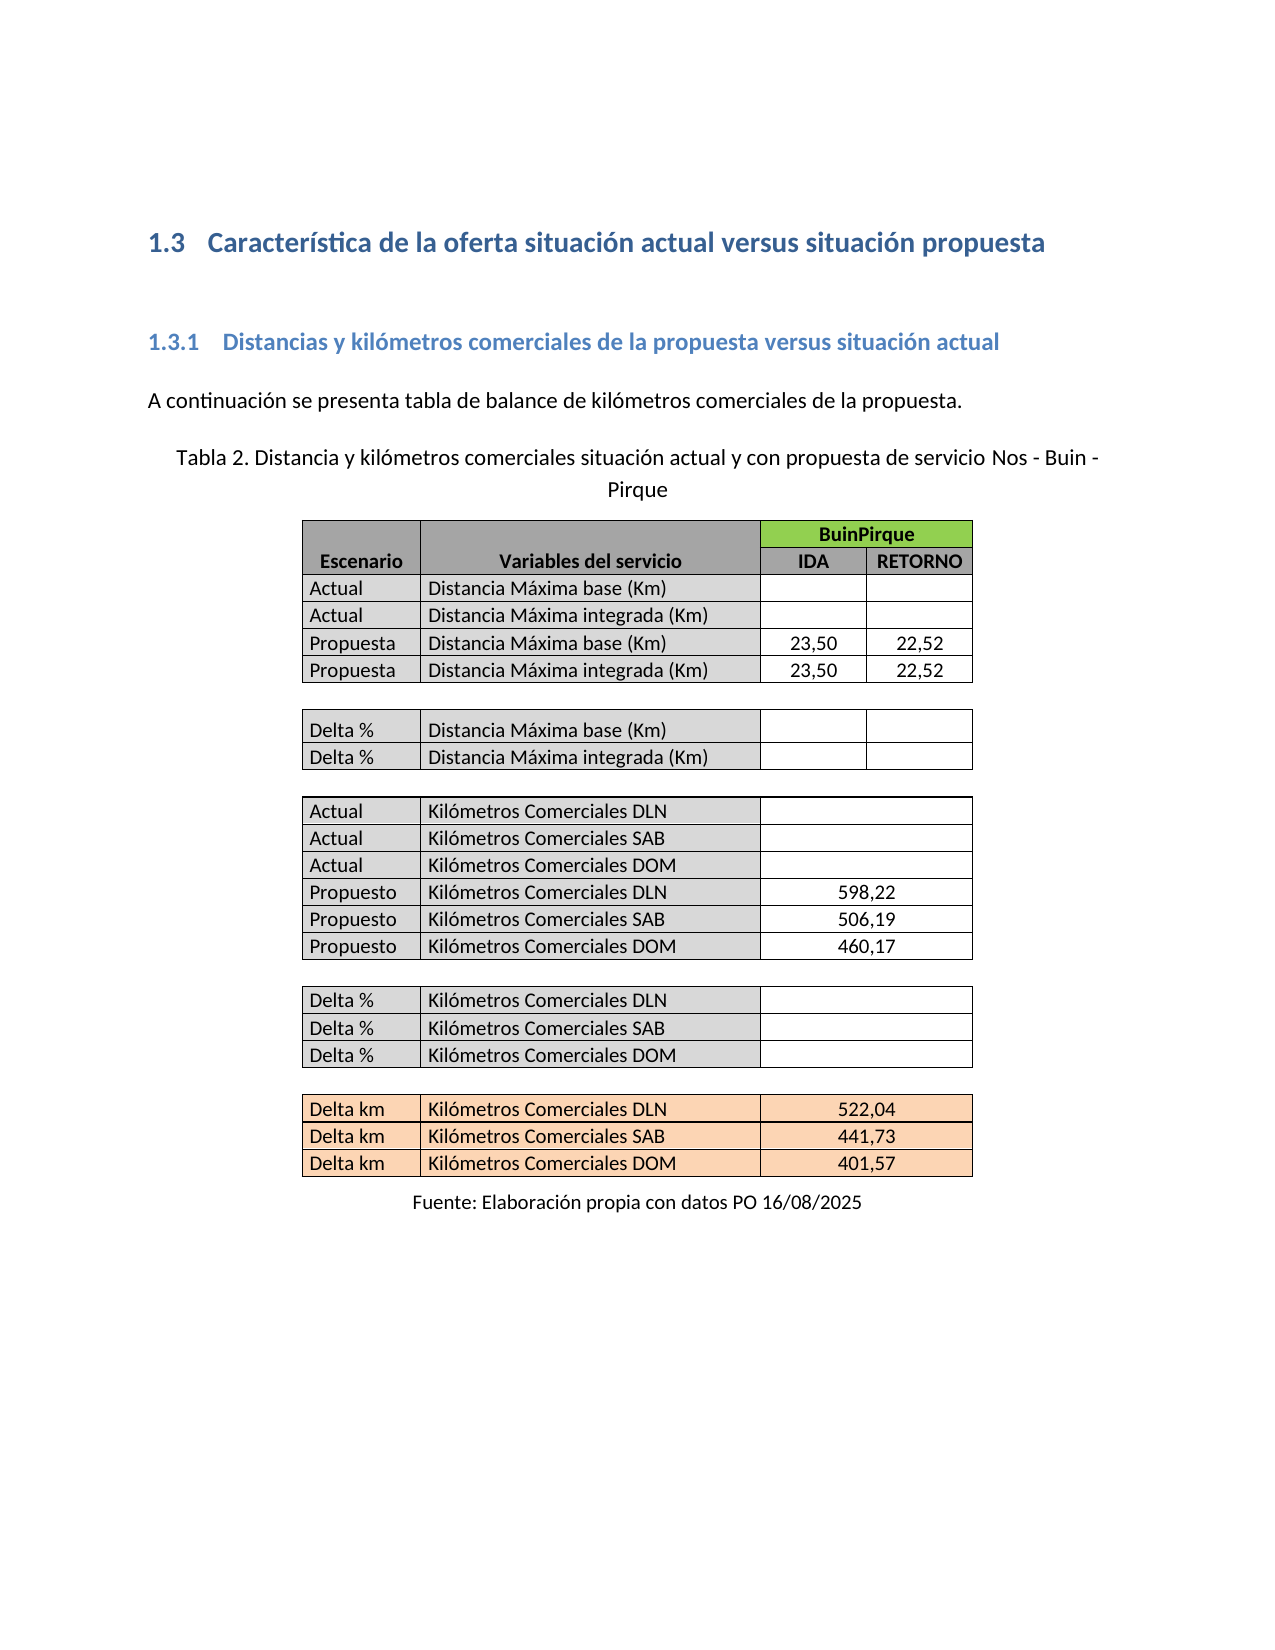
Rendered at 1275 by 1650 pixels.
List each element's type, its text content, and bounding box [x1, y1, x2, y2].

table_cell [867, 743, 972, 769]
subtitle Distancias y kilómetros comerciales de la propuesta versus situación actual [148, 326, 1127, 356]
table_header Variables del servicio [421, 521, 760, 574]
table_cell Kilómetros Comerciales DOM [421, 1150, 760, 1176]
table_cell Kilómetros Comerciales DOM [421, 1041, 760, 1067]
table_cell Kilómetros Comerciales SAB [421, 825, 760, 851]
table_cell Distancia Máxima base (Km) [421, 710, 760, 742]
table_cell Distancia Máxima integrada (Km) [421, 602, 760, 628]
table_cell Delta km [303, 1123, 420, 1148]
table_cell Actual [303, 852, 420, 878]
table_cell Actual [303, 825, 420, 851]
table_cell [761, 798, 972, 823]
table_cell 598,22 [761, 879, 972, 905]
table_cell 506,19 [761, 906, 972, 932]
table_cell [421, 960, 760, 986]
table_cell [302, 960, 421, 986]
table_cell Delta % [303, 743, 420, 769]
table_cell 522,04 [761, 1095, 972, 1121]
table_cell Delta km [303, 1095, 420, 1121]
text A continuación se presenta tabla de balance de kilómetros comerciales de la propuesta. [148, 386, 1127, 414]
table_cell [867, 683, 973, 709]
table_cell Delta km [303, 1150, 420, 1176]
table_cell [761, 987, 972, 1013]
table_cell [761, 743, 866, 769]
table_cell 460,17 [761, 933, 972, 959]
table_cell Distancia Máxima base (Km) [421, 575, 760, 601]
table_cell 22,52 [867, 656, 972, 682]
table_cell [841, 1068, 973, 1094]
table_cell 22,52 [867, 629, 972, 655]
table_cell Actual [303, 798, 420, 823]
table_cell [302, 683, 421, 709]
table_cell [841, 960, 973, 986]
table_cell Kilómetros Comerciales DLN [421, 987, 760, 1013]
table_cell [761, 575, 866, 601]
table_cell Propuesto [303, 879, 420, 905]
table_cell Distancia Máxima integrada (Km) [421, 743, 760, 769]
table_cell [761, 1041, 972, 1067]
table_cell Propuesta [303, 629, 420, 655]
table_cell Delta % [303, 987, 420, 1013]
table_cell [760, 770, 841, 796]
table_cell Delta % [303, 710, 420, 742]
table_cell Kilómetros Comerciales SAB [421, 906, 760, 932]
table_cell Propuesto [303, 906, 420, 932]
table_cell Kilómetros Comerciales SAB [421, 1014, 760, 1040]
table_cell [421, 683, 760, 709]
table_cell 23,50 [761, 656, 866, 682]
table_cell [761, 602, 866, 628]
table_cell [867, 602, 972, 628]
table_cell Delta % [303, 1014, 420, 1040]
table_cell Kilómetros Comerciales DLN [421, 1095, 760, 1121]
table_cell Propuesto [303, 933, 420, 959]
table_cell [761, 710, 866, 742]
table_cell [302, 770, 421, 796]
table_cell [867, 710, 972, 742]
table_cell IDA [761, 548, 866, 574]
table_cell Distancia Máxima integrada (Km) [421, 656, 760, 682]
table_cell [761, 852, 972, 878]
table_cell [867, 575, 972, 601]
table_cell [841, 770, 973, 796]
table_cell [421, 1068, 760, 1094]
table_cell RETORNO [867, 548, 972, 574]
table_cell 441,73 [761, 1123, 972, 1148]
table_cell Delta % [303, 1041, 420, 1067]
table_cell 23,50 [761, 629, 866, 655]
table_cell Actual [303, 602, 420, 628]
table_cell [760, 683, 867, 709]
table_cell 401,57 [761, 1150, 972, 1176]
table_cell [760, 1068, 841, 1094]
table_header BuinPirque [761, 521, 972, 547]
table_cell Propuesta [303, 656, 420, 682]
table_cell Kilómetros Comerciales DOM [421, 852, 760, 878]
table_cell Kilómetros Comerciales DOM [421, 933, 760, 959]
table_cell [761, 1014, 972, 1040]
table_cell [421, 770, 760, 796]
table_cell [760, 960, 841, 986]
table_header Escenario [303, 521, 420, 574]
table_cell Kilómetros Comerciales DLN [421, 798, 760, 823]
table_cell [761, 825, 972, 851]
table_cell Kilómetros Comerciales DLN [421, 879, 760, 905]
table_cell [302, 1068, 421, 1094]
table_cell Distancia Máxima base (Km) [421, 629, 760, 655]
table_cell Kilómetros Comerciales SAB [421, 1123, 760, 1148]
table_cell Actual [303, 575, 420, 601]
text Fuente: Elaboración propia con datos PO 16/08/2025 [148, 1189, 1127, 1214]
subtitle Característica de la oferta situación actual versus situación propuesta [148, 224, 1127, 260]
